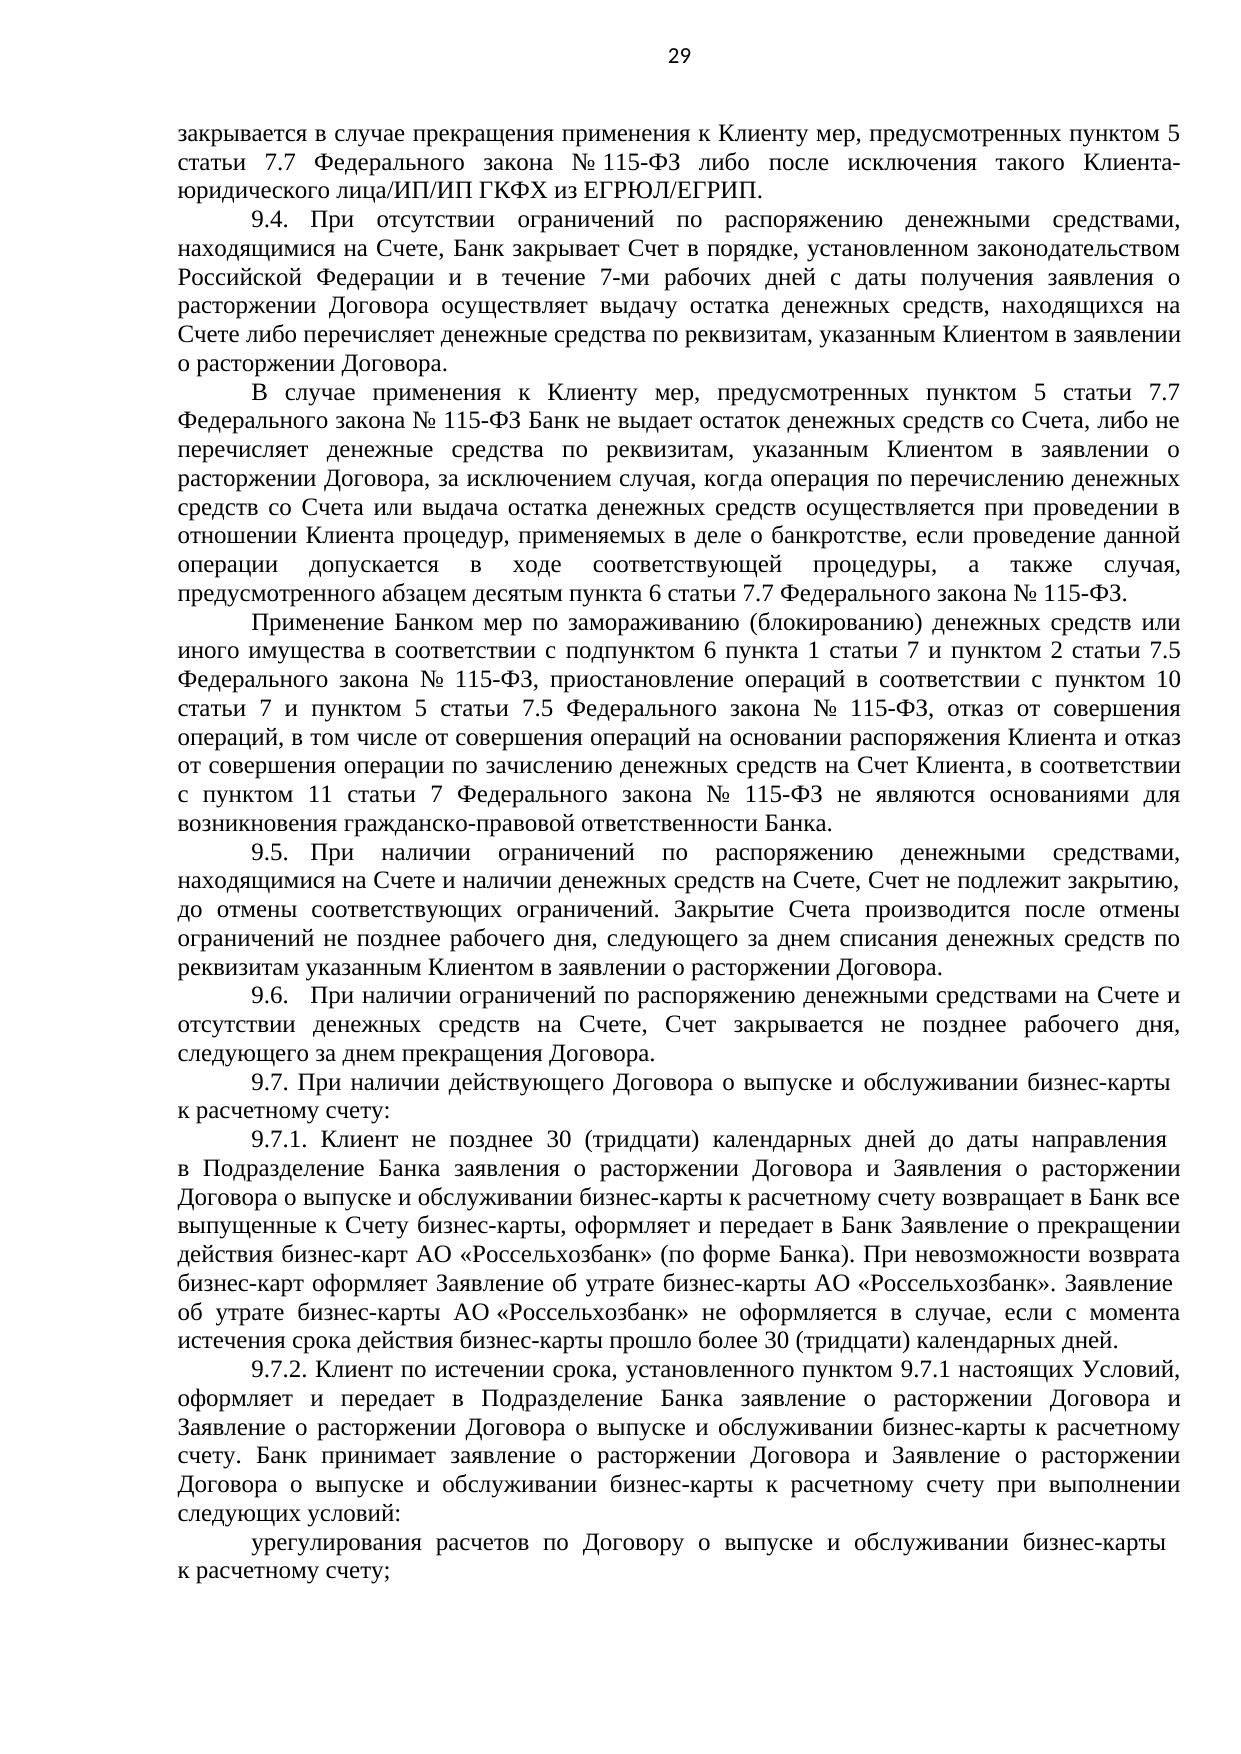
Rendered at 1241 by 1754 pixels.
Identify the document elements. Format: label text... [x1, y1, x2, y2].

text 9.4. При отсутствии ограничений по распоряжению денежными средствами, находящимися на Счете, Банк закрывает Счет в порядке, установленном законодательством Российской Федерации и в течение 7-ми рабочих дней с даты получения заявления о расторжении Договора осуществляет выдачу остатка денежных средств, находящихся на Счете либо перечисляет денежные средства по реквизитам, указанным Клиентом в заявлении о расторжении Договора. [177, 204, 1181, 377]
text В случае применения к Клиенту мер, предусмотренных пунктом 5 статьи 7.7 Федерального закона № 115-ФЗ Банк не выдает остаток денежных средств со Счета, либо не перечисляет денежные средства по реквизитам, указанным Клиентом в заявлении о расторжении Договора, за исключением случая, когда операция по перечислению денежных средств со Счета или выдача остатка денежных средств осуществляется при проведении в отношении Клиента процедур, применяемых в деле о банкротстве, если проведение данной операции допускается в ходе соответствующей процедуры, а также случая, предусмотренного абзацем десятым пункта 6 статьи 7.7 Федерального закона № 115-ФЗ. [177, 377, 1181, 607]
text 9.7. При наличии действующего Договора о выпуске и обслуживании бизнес-карты к расчетному счету: [177, 1067, 1181, 1124]
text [177, 118, 1181, 204]
text Применение Банком мер по замораживанию (блокированию) денежных средств или иного имущества в соответствии с подпунктом 6 пункта 1 статьи 7 и пунктом 2 статьи 7.5 Федерального закона № 115-ФЗ, приостановление операций в соответствии с пунктом 10 статьи 7 и пунктом 5 статьи 7.5 Федерального закона № 115-ФЗ, отказ от совершения операций, в том числе от совершения операций на основании распоряжения Клиента и отказ от совершения операции по зачислению денежных средств на Счет Клиента, в соответствии с пунктом 11 статьи 7 Федерального закона № 115-ФЗ не являются основаниями для возникновения гражданско-правовой ответственности Банка. [177, 607, 1181, 837]
text 9.7.1. Клиент не позднее 30 (тридцати) календарных дней до даты направления в Подразделение Банка заявления о расторжении Договора и Заявления о расторжении Договора о выпуске и обслуживании бизнес-карты к расчетному счету возвращает в Банк все выпущенные к Счету бизнес-карты, оформляет и передает в Банк Заявление о прекращении действия бизнес-карт АО «Россельхозбанк» (по форме Банка). При невозможности возврата бизнес-карт оформляет Заявление об утрате бизнес-карты АО «Россельхозбанк». Заявление об утрате бизнес-карты АО «Россельхозбанк» не оформляется в случае, если с момента истечения срока действия бизнес-карты прошло более 30 (тридцати) календарных дней. [177, 1124, 1181, 1354]
text 9.7.2. Клиент по истечении срока, установленного пунктом 9.7.1 настоящих Условий, оформляет и передает в Подразделение Банка заявление о расторжении Договора и Заявление о расторжении Договора о выпуске и обслуживании бизнес-карты к расчетному счету. Банк принимает заявление о расторжении Договора и Заявление о расторжении Договора о выпуске и обслуживании бизнес-карты к расчетному счету при выполнении следующих условий: [177, 1354, 1181, 1527]
text 9.5. При наличии ограничений по распоряжению денежными средствами, находящимися на Счете и наличии денежных средств на Счете, Счет не подлежит закрытию, до отмены соответствующих ограничений. Закрытие Счета производится после отмены ограничений не позднее рабочего дня, следующего за днем списания денежных средств по реквизитам указанным Клиентом в заявлении о расторжении Договора. [177, 837, 1181, 981]
text 9.6. При наличии ограничений по распоряжению денежными средствами на Счете и отсутствии денежных средств на Счете, Счет закрывается не позднее рабочего дня, следующего за днем прекращения Договора. [177, 981, 1181, 1067]
list урегулирования расчетов по Договору о выпуске и обслуживании бизнес-карты к расчетному счету; [177, 1527, 1181, 1584]
